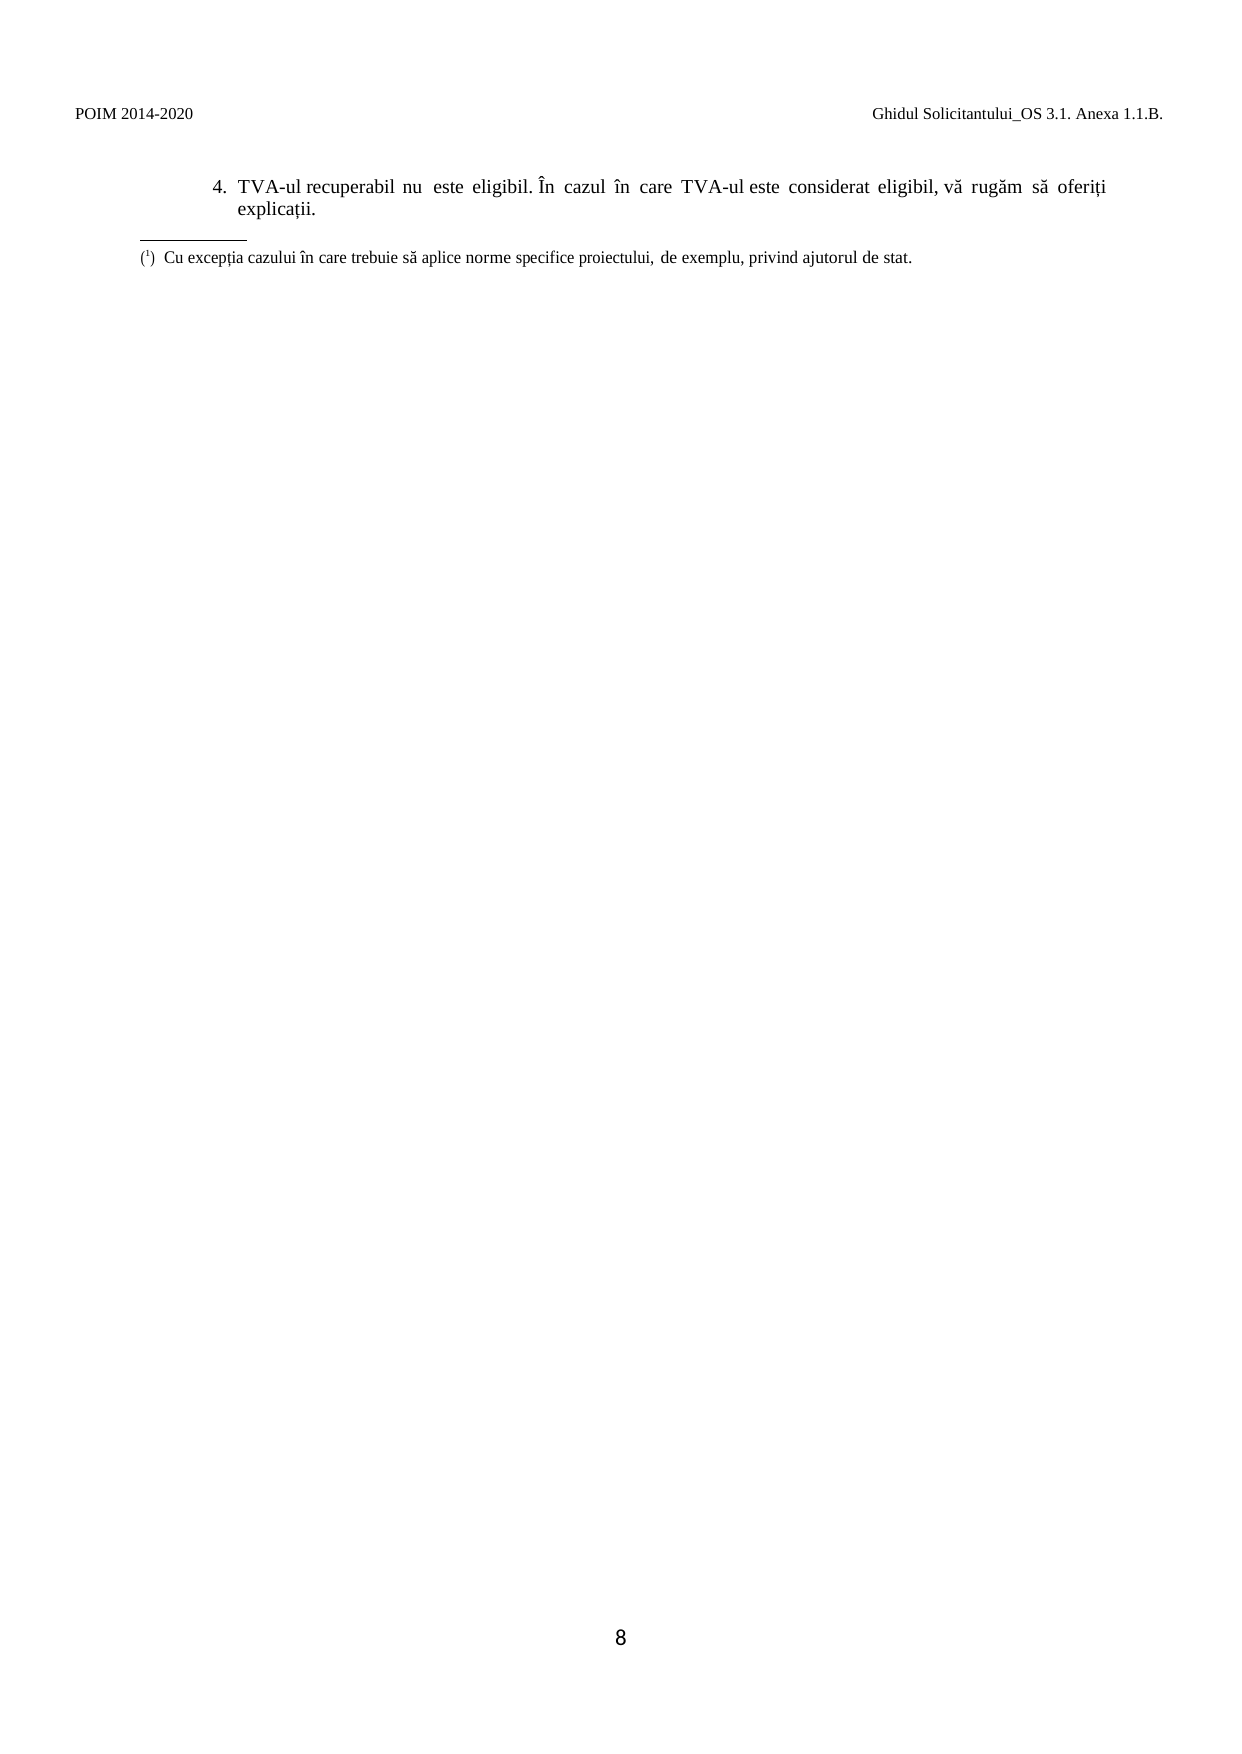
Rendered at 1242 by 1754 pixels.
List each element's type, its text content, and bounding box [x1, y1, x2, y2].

text (1) Cu excepția cazului în care trebuie să aplice norme specifice proiectului, de exemplu, privind ajutorul de stat. [140, 247, 1169, 267]
text 4. TVA-ul recuperabil nu este eligibil. În cazul în care TVA-ul este considerat eligibil, vă rugăm să oferiți explicații. [212, 176, 1107, 220]
